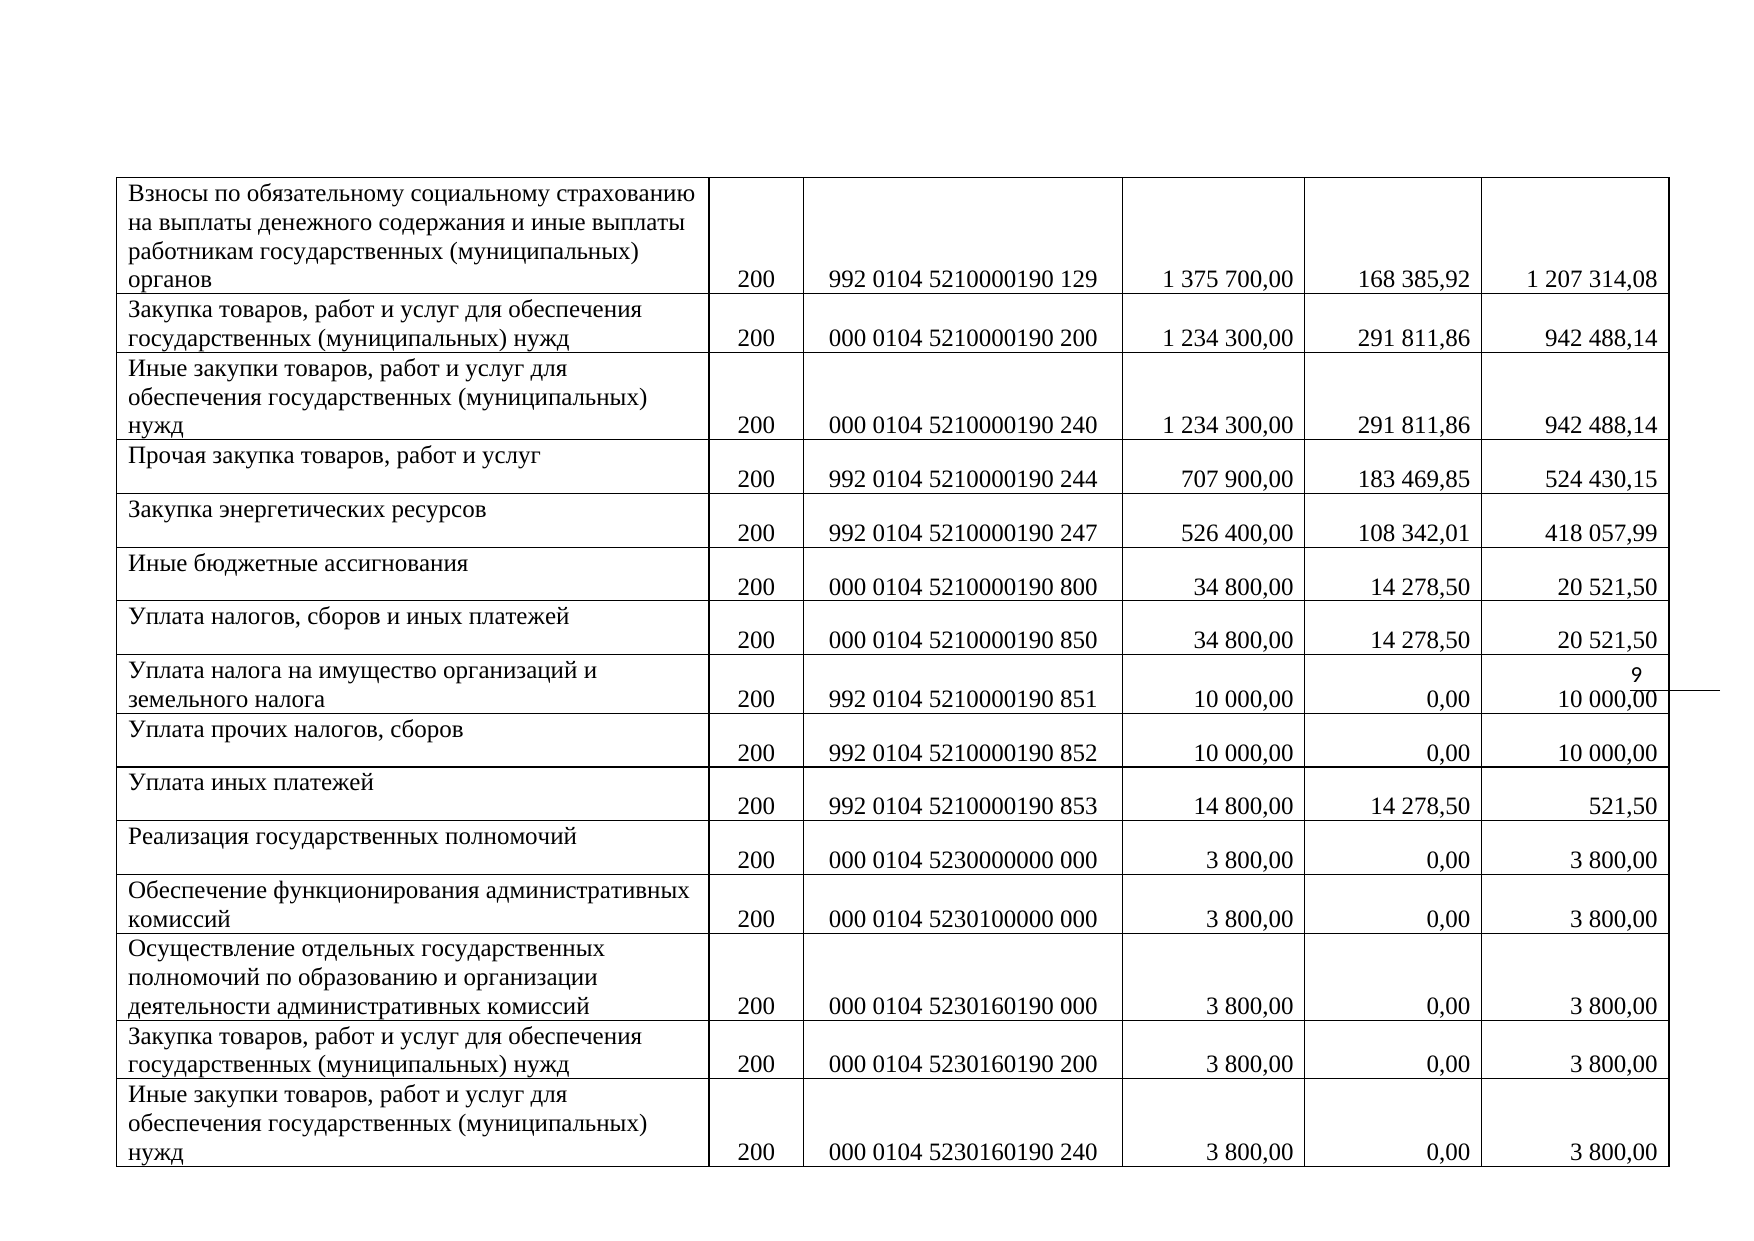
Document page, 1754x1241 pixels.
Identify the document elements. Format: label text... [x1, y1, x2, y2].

table_cell 0,00 [1305, 934, 1481, 1020]
table_cell 0,00 [1305, 714, 1481, 766]
table_cell Закупка энергетических ресурсов [117, 494, 708, 547]
table_cell 10 000,00 [1123, 655, 1304, 713]
table_cell 14 278,50 [1305, 548, 1481, 600]
table_cell 200 [710, 934, 803, 1020]
table_cell 707 900,00 [1123, 440, 1304, 493]
table_cell 200 [710, 1079, 803, 1166]
table_cell 14 800,00 [1123, 768, 1304, 820]
table_cell 942 488,14 [1482, 294, 1668, 352]
table_cell 200 [710, 875, 803, 932]
table_cell 3 800,00 [1123, 1021, 1304, 1078]
table_cell 20 521,50 [1482, 548, 1668, 600]
table_cell 000 0104 5230160190 200 [804, 1021, 1122, 1078]
table_cell 20 521,50 [1482, 601, 1668, 654]
table_cell 3 800,00 [1482, 821, 1668, 874]
table_cell 000 0104 5230160190 000 [804, 934, 1122, 1020]
table_cell 942 488,14 [1482, 353, 1668, 439]
table_cell 000 0104 5230100000 000 [804, 875, 1122, 932]
table_cell 200 [710, 440, 803, 493]
table_cell 14 278,50 [1305, 768, 1481, 820]
table_cell Иные закупки товаров, работ и услуг для обеспечения государственных (муниципальных) нужд [117, 353, 708, 439]
table_cell 3 800,00 [1123, 875, 1304, 932]
table_cell 992 0104 5210000190 853 [804, 768, 1122, 820]
table_cell Уплата налогов, сборов и иных платежей [117, 601, 708, 654]
table_cell 1 234 300,00 [1123, 353, 1304, 439]
table_cell Реализация государственных полномочий [117, 821, 708, 874]
table_cell Взносы по обязательному социальному страхованию на выплаты денежного содержания и иные выплаты работникам государственных (муниципальных) органов [117, 178, 708, 293]
table_cell 200 [710, 768, 803, 820]
table_cell Уплата налога на имущество организаций и земельного налога [117, 655, 708, 713]
table_cell 1 207 314,08 [1482, 178, 1668, 293]
table_cell 000 0104 5210000190 850 [804, 601, 1122, 654]
table_cell 1 234 300,00 [1123, 294, 1304, 352]
table_cell 000 0104 5230000000 000 [804, 821, 1122, 874]
table_cell 14 278,50 [1305, 601, 1481, 654]
table_cell 34 800,00 [1123, 601, 1304, 654]
table_cell 000 0104 5230160190 240 [804, 1079, 1122, 1166]
table_cell 992 0104 5210000190 247 [804, 494, 1122, 547]
table_cell Иные бюджетные ассигнования [117, 548, 708, 600]
table_cell 168 385,92 [1305, 178, 1481, 293]
table_cell 418 057,99 [1482, 494, 1668, 547]
table_cell 291 811,86 [1305, 353, 1481, 439]
table_cell 10 000,00 [1123, 714, 1304, 766]
table_cell Уплата иных платежей [117, 768, 708, 820]
table_cell Иные закупки товаров, работ и услуг для обеспечения государственных (муниципальных) нужд [117, 1079, 708, 1166]
table_cell Закупка товаров, работ и услуг для обеспечения государственных (муниципальных) нужд [117, 294, 708, 352]
table_cell 108 342,01 [1305, 494, 1481, 547]
table_cell 3 800,00 [1123, 821, 1304, 874]
table_cell 000 0104 5210000190 200 [804, 294, 1122, 352]
table_cell Уплата прочих налогов, сборов [117, 714, 708, 766]
table_cell 526 400,00 [1123, 494, 1304, 547]
table_cell 3 800,00 [1123, 1079, 1304, 1166]
table_cell 992 0104 5210000190 851 [804, 655, 1122, 713]
table_cell 521,50 [1482, 768, 1668, 820]
table_cell 3 800,00 [1123, 934, 1304, 1020]
table_cell 992 0104 5210000190 852 [804, 714, 1122, 766]
table_cell 200 [710, 655, 803, 713]
table_cell 10 000,00 [1482, 655, 1668, 713]
table_cell Осуществление отдельных государственных полномочий по образованию и организации деятельности административных комиссий [117, 934, 708, 1020]
table_cell 200 [710, 601, 803, 654]
table_cell 200 [710, 494, 803, 547]
table_cell 1 375 700,00 [1123, 178, 1304, 293]
table_cell 3 800,00 [1482, 934, 1668, 1020]
table_cell 3 800,00 [1482, 1079, 1668, 1166]
table_cell 0,00 [1305, 655, 1481, 713]
table_cell 200 [710, 178, 803, 293]
table_cell 200 [710, 714, 803, 766]
table_cell 291 811,86 [1305, 294, 1481, 352]
table_cell 000 0104 5210000190 240 [804, 353, 1122, 439]
table_cell 000 0104 5210000190 800 [804, 548, 1122, 600]
table_cell 0,00 [1305, 1079, 1481, 1166]
table_cell 34 800,00 [1123, 548, 1304, 600]
table_cell 992 0104 5210000190 244 [804, 440, 1122, 493]
table_cell 200 [710, 353, 803, 439]
table_cell Закупка товаров, работ и услуг для обеспечения государственных (муниципальных) нужд [117, 1021, 708, 1078]
table_cell 0,00 [1305, 821, 1481, 874]
table_cell 200 [710, 294, 803, 352]
table_cell 10 000,00 [1482, 714, 1668, 766]
table_cell 0,00 [1305, 1021, 1481, 1078]
table_cell 992 0104 5210000190 129 [804, 178, 1122, 293]
table_cell 3 800,00 [1482, 1021, 1668, 1078]
table_cell 200 [710, 548, 803, 600]
table_cell 524 430,15 [1482, 440, 1668, 493]
table_cell 3 800,00 [1482, 875, 1668, 932]
table_cell Прочая закупка товаров, работ и услуг [117, 440, 708, 493]
table_cell 0,00 [1305, 875, 1481, 932]
table_cell Обеспечение функционирования административных комиссий [117, 875, 708, 932]
table_cell 200 [710, 821, 803, 874]
table_cell 200 [710, 1021, 803, 1078]
table_cell 183 469,85 [1305, 440, 1481, 493]
